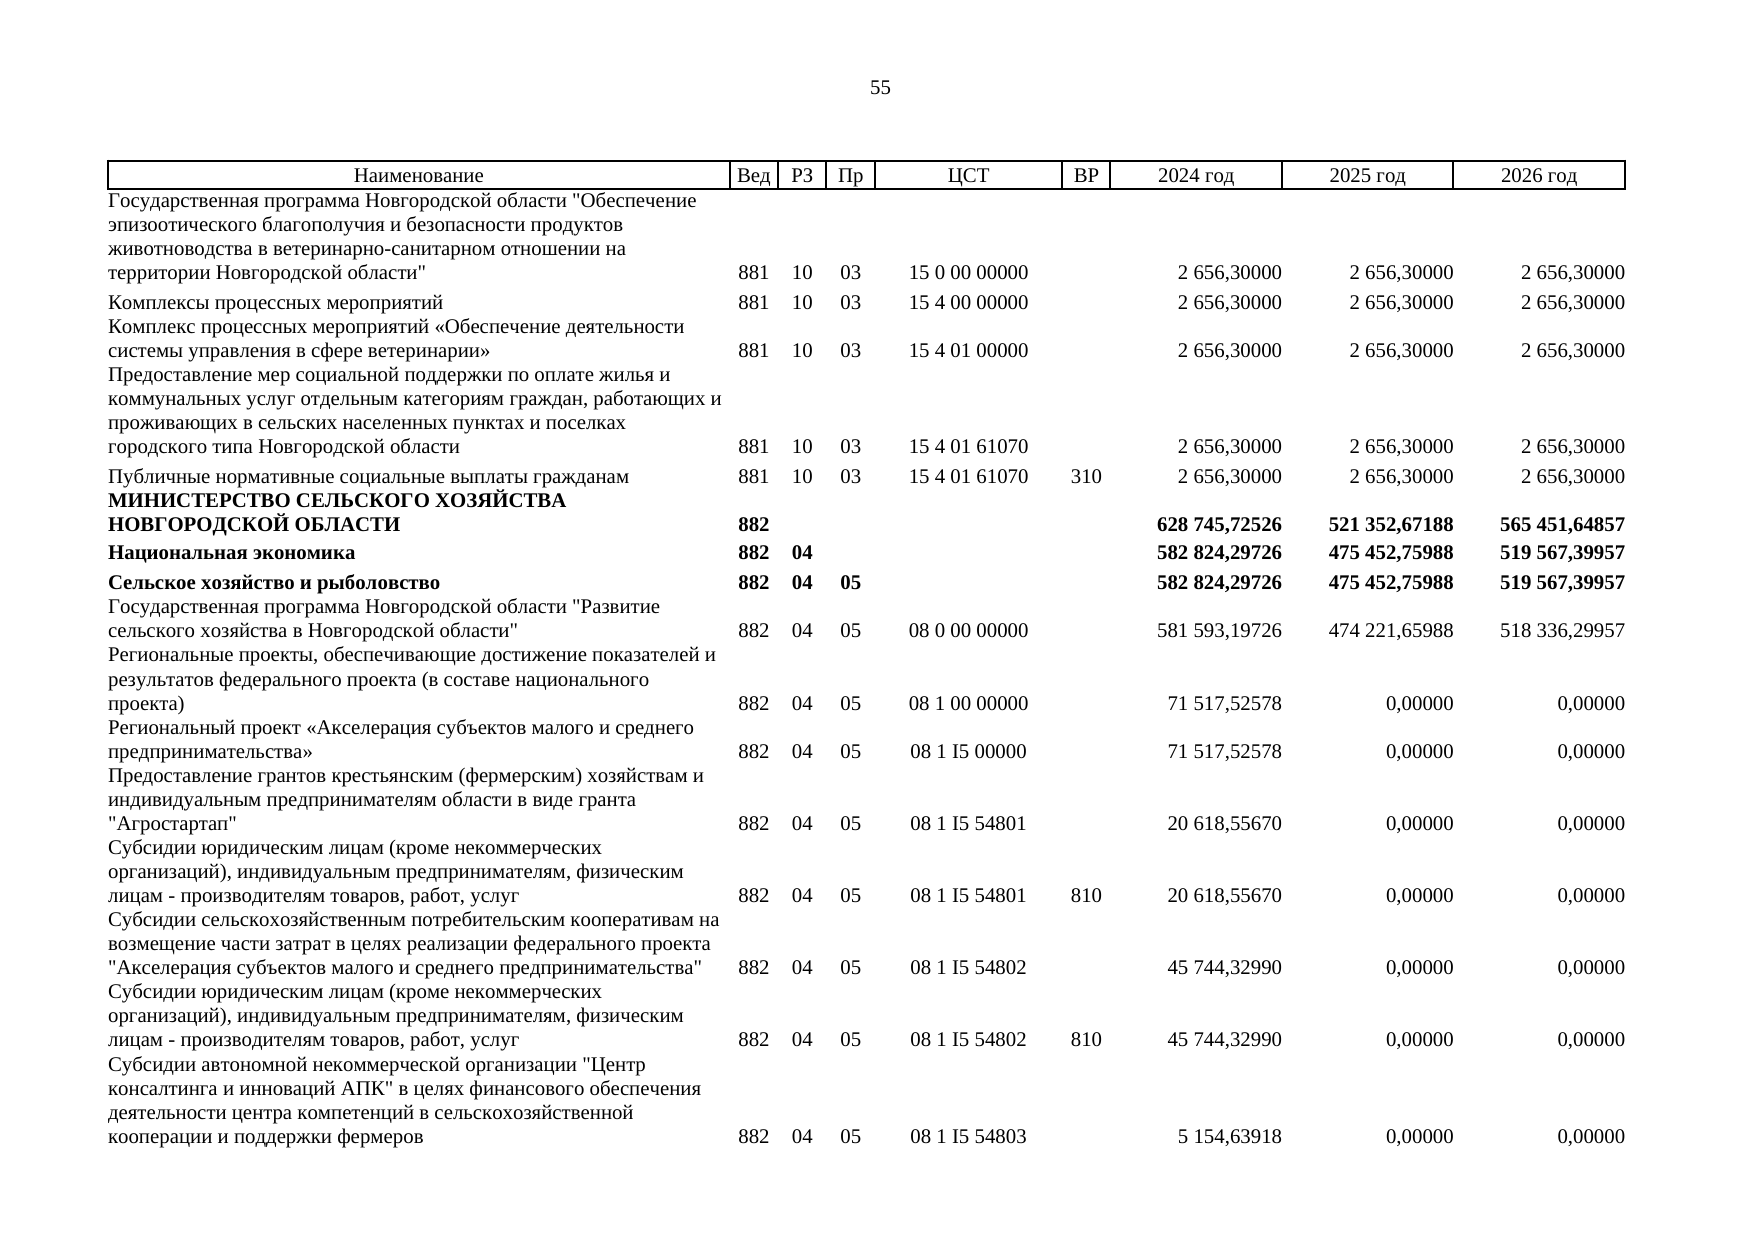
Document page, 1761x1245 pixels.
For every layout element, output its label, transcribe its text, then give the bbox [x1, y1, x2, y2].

table_header ЦСТ [876, 162, 1061, 187]
table_header Наименование [109, 162, 729, 187]
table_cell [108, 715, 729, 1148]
table_header 2025 год [1283, 162, 1452, 187]
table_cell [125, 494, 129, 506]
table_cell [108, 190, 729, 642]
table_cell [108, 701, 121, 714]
table_header 2026 год [1454, 162, 1624, 187]
table_header РЗ [779, 162, 825, 187]
table_header Пр [827, 162, 874, 187]
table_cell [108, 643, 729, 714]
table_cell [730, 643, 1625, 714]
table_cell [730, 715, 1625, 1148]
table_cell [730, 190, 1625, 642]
table_header ВР [1063, 162, 1109, 187]
table_header Вед [731, 162, 777, 187]
table_header 2024 год [1111, 162, 1281, 187]
